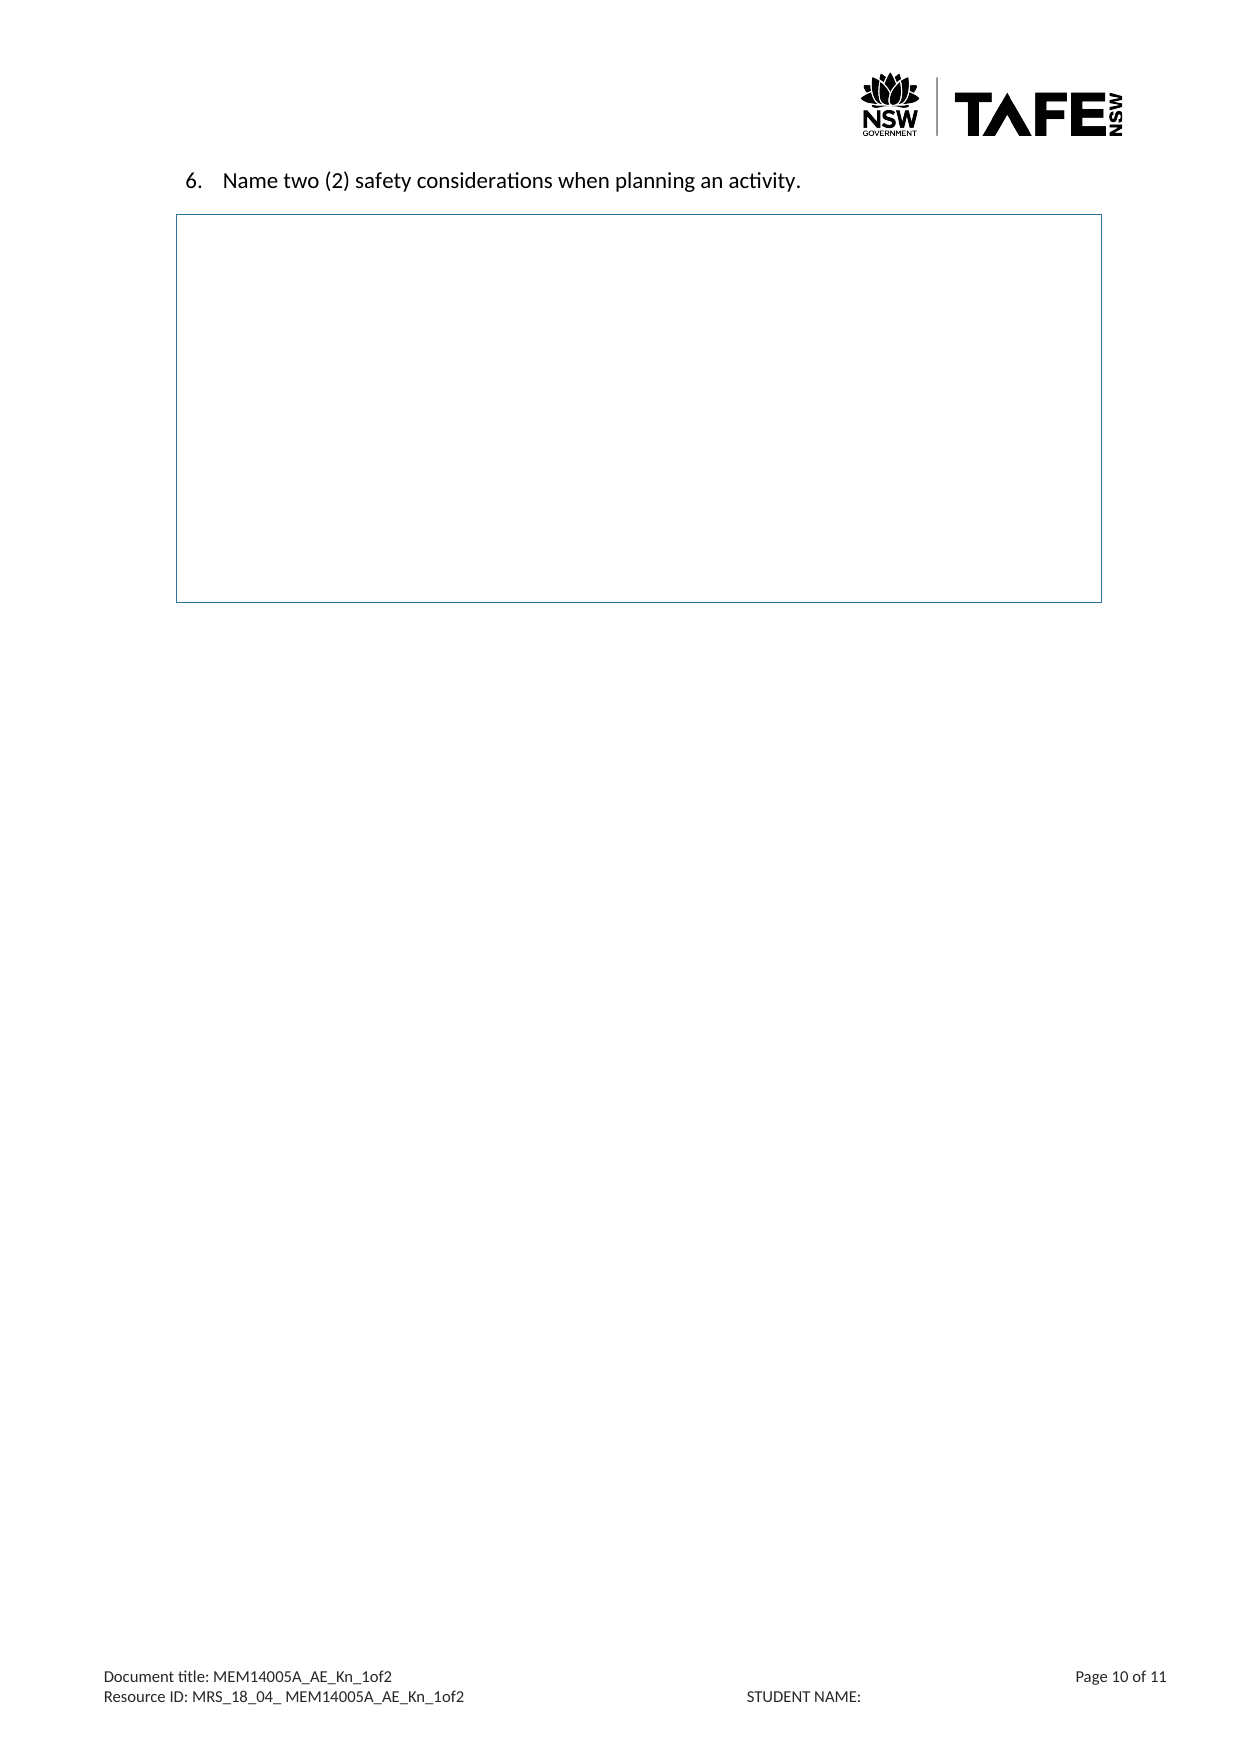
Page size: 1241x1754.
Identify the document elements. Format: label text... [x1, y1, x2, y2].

list Name two (2) safety considerations when planning an activity. [185, 167, 1092, 194]
picture [861, 71, 1123, 137]
